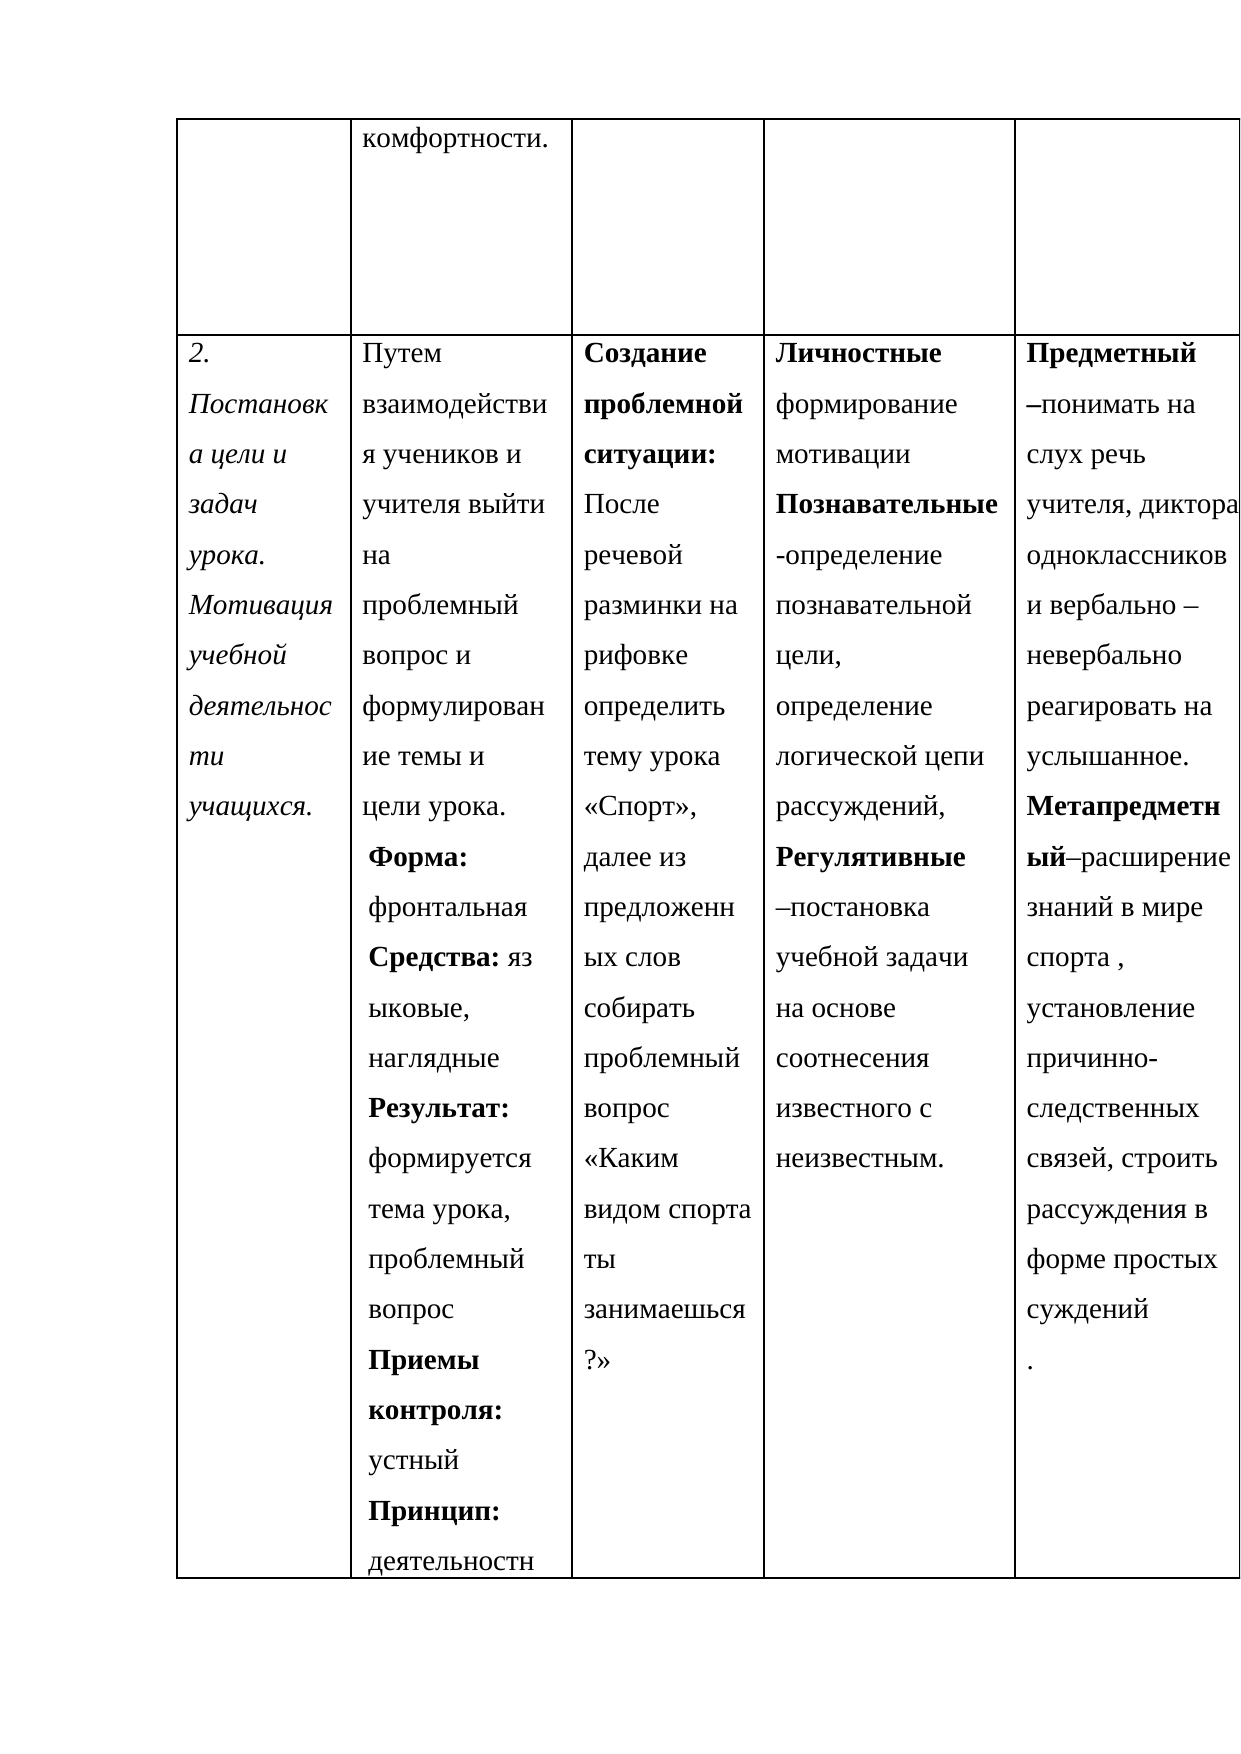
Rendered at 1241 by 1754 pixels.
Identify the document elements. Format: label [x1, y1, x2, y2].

table_cell [573, 336, 763, 1577]
table_cell [765, 336, 1014, 1577]
table_cell [573, 120, 763, 333]
table_cell [178, 336, 350, 1577]
table_cell [1016, 120, 1239, 333]
table_cell [765, 120, 1014, 333]
table_cell [178, 120, 350, 333]
table_cell [352, 120, 571, 333]
table_cell [352, 336, 571, 1577]
table_cell [1016, 336, 1239, 1577]
